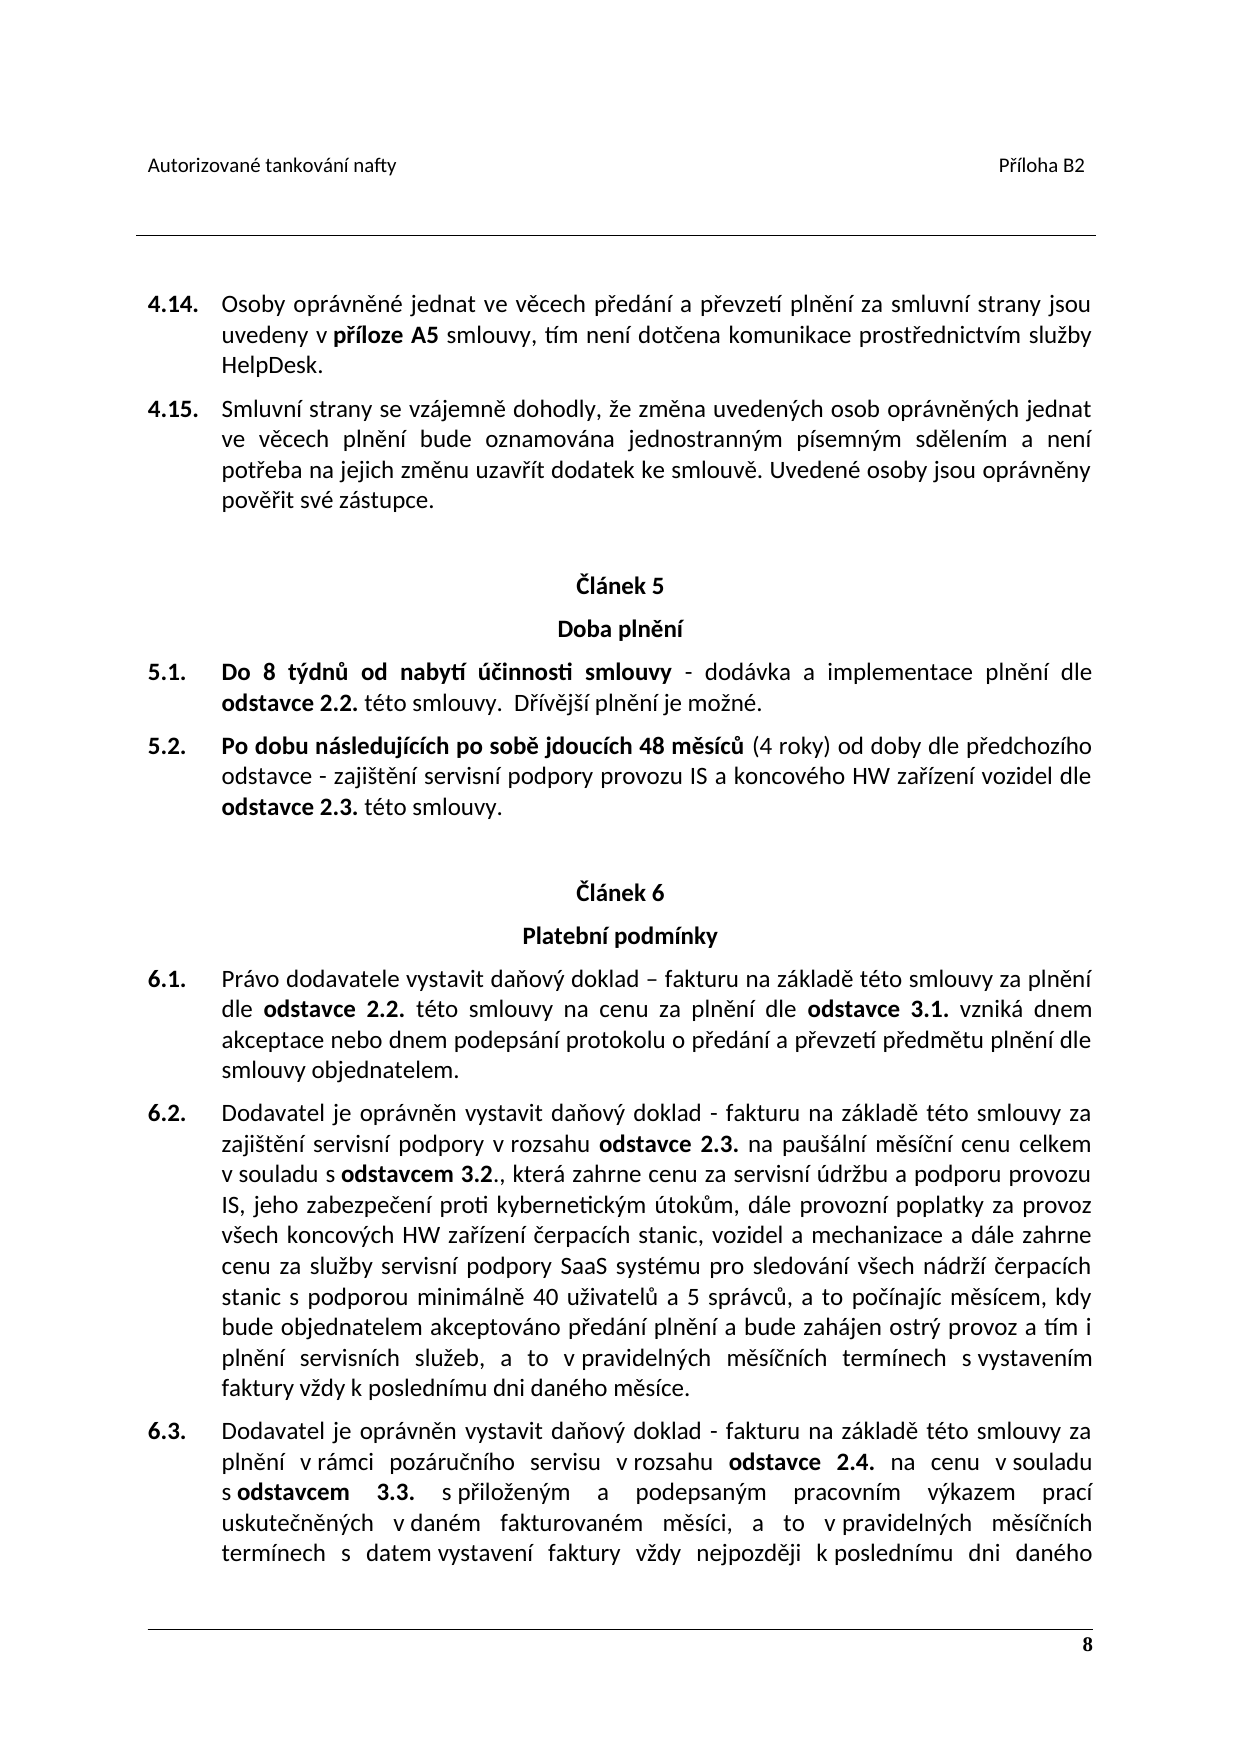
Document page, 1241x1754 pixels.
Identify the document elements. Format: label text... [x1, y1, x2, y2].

list Dodavatel je oprávněn vystavit daňový doklad - fakturu na základě této smlouvy za zajištění servisní podpory v rozsahu odstavce 2.3. na paušální měsíční cenu celkem v souladu s odstavcem 3.2., která zahrne cenu za servisní údržbu a podporu provozu IS, jeho zabezpečení proti kybernetickým útokům, dále provozní poplatky za provoz všech koncových HW zařízení čerpacích stanic, vozidel a mechanizace a dále zahrne cenu za služby servisní podpory SaaS systému pro sledování všech nádrží čerpacích stanic s podporou minimálně 40 uživatelů a 5 správců, a to počínajíc měsícem, kdy bude objednatelem akceptováno předání plnění a bude zahájen ostrý provoz a tím i plnění servisních služeb, a to v pravidelných měsíčních termínech s vystavením faktury vždy k poslednímu dni daného měsíce. [148, 1098, 1093, 1403]
text Doba plnění [148, 613, 1093, 644]
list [148, 1415, 1093, 1568]
text Článek 5 [148, 570, 1093, 601]
text Platební podmínky [148, 920, 1093, 951]
list Do 8 týdnů od nabytí účinnosti smlouvy - dodávka a implementace plnění dle odstavce 2.2. této smlouvy. Dřívější plnění je možné. [148, 656, 1093, 717]
text Článek 6 [148, 877, 1093, 907]
list Po dobu následujících po sobě jdoucích 48 měsíců (4 roky) od doby dle předchozího odstavce - zajištění servisní podpory provozu IS a koncového HW zařízení vozidel dle odstavce 2.3. této smlouvy. [148, 730, 1093, 821]
list Osoby oprávněné jednat ve věcech předání a převzetí plnění za smluvní strany jsou uvedeny v příloze A5 smlouvy, tím není dotčena komunikace prostřednictvím služby HelpDesk. [148, 289, 1093, 380]
list Smluvní strany se vzájemně dohodly, že změna uvedených osob oprávněných jednat ve věcech plnění bude oznamována jednostranným písemným sdělením a není potřeba na jejich změnu uzavřít dodatek ke smlouvě. Uvedené osoby jsou oprávněny pověřit své zástupce. [148, 393, 1093, 515]
list Právo dodavatele vystavit daňový doklad – fakturu na základě této smlouvy za plnění dle odstavce 2.2. této smlouvy na cenu za plnění dle odstavce 3.1. vzniká dnem akceptace nebo dnem podepsání protokolu o předání a převzetí předmětu plnění dle smlouvy objednatelem. [148, 963, 1093, 1085]
